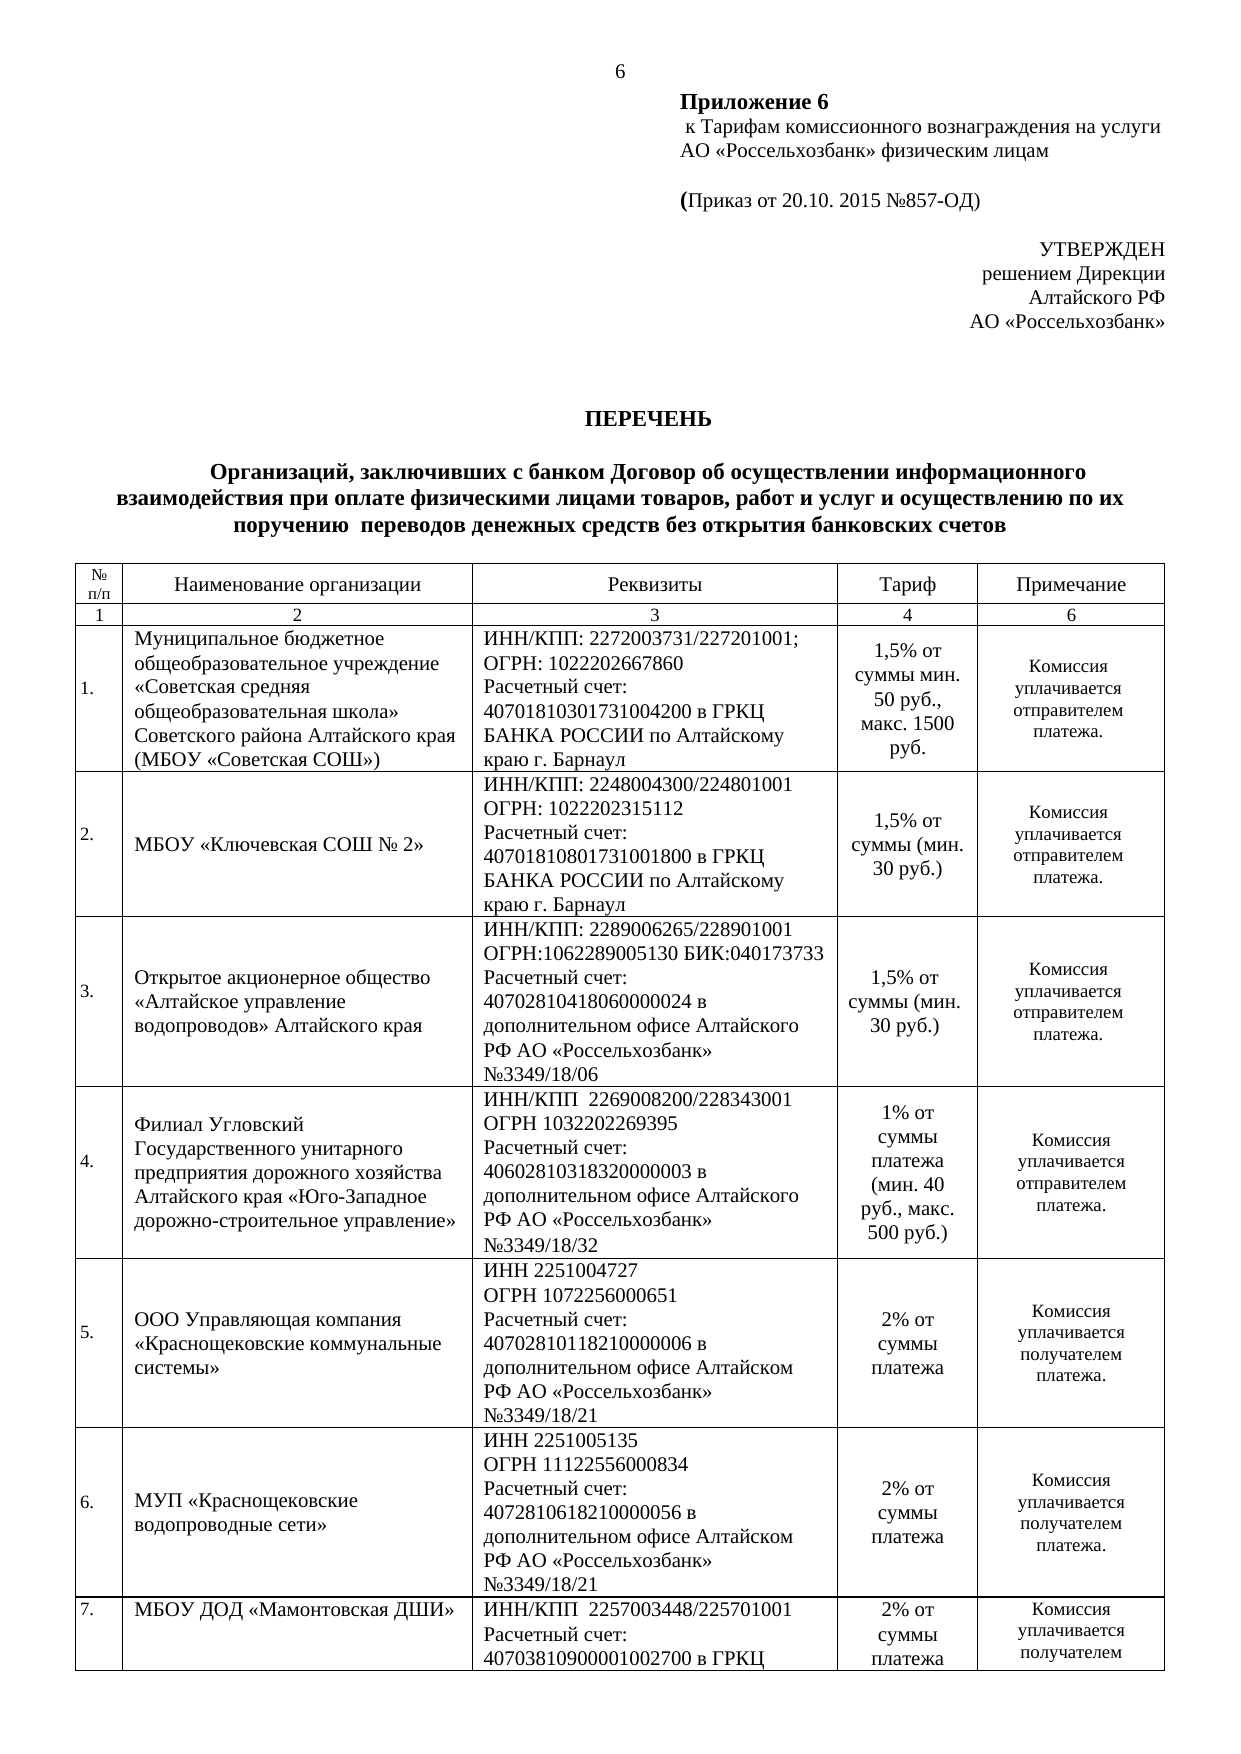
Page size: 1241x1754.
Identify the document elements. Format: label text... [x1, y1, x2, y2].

table_cell ООО Управляющая компания «Краснощековские коммунальные системы» [123, 1259, 472, 1427]
table_cell 1,5% от суммы мин. 50 руб., макс. 1500 руб. [838, 626, 977, 771]
table_cell 2% от суммы платежа [838, 1259, 977, 1427]
table_header № п/п [76, 564, 122, 603]
table_cell МУП «Краснощековские водопроводные сети» [123, 1428, 472, 1596]
table_cell 3 [473, 604, 837, 625]
table_cell МБОУ «Ключевская СОШ № 2» [123, 772, 472, 916]
table_cell ИНН/КПП: 2248004300/224801001 ОГРН: 1022202315112 Расчетный счет: 40701810801731001800 в ГРКЦ БАНКА РОССИИ по Алтайскому краю г. Барнаул [473, 772, 837, 916]
table_cell Комиссия уплачивается получателем платежа. [978, 1259, 1164, 1427]
text АО «Россельхозбанк» физическим лицам [680, 138, 1165, 162]
table_cell Комиссия уплачивается отправителем платежа. [978, 626, 1164, 771]
table_cell 2% от суммы платежа [838, 1428, 977, 1596]
table_cell Комиссия уплачивается отправителем платежа. [978, 917, 1164, 1086]
table_cell Филиал Угловский Государственного унитарного предприятия дорожного хозяйства Алтайского края «Юго-Западное дорожно-строительное управление» [123, 1087, 472, 1257]
text Алтайского РФ [577, 285, 1165, 309]
text Перечень [75, 405, 1165, 432]
table_header Тариф [838, 564, 977, 603]
table_cell Комиссия уплачивается отправителем платежа. [978, 772, 1164, 916]
text к Тарифам комиссионного вознаграждения на услуги [680, 114, 1165, 138]
table_cell [76, 1428, 122, 1596]
table_cell [76, 1259, 122, 1427]
table_header Реквизиты [473, 564, 837, 603]
table_cell [76, 772, 122, 916]
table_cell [123, 1598, 472, 1669]
table_cell Комиссия уплачивается отправителем платежа. [978, 1087, 1164, 1257]
table_cell ИНН 2251004727 ОГРН 1072256000651 Расчетный счет: 40702810118210000006 в дополнительном офисе Алтайском РФ АО «Россельхозбанк» №3349/18/21 [473, 1259, 837, 1427]
table_header Примечание [978, 564, 1164, 603]
table_header Наименование организации [123, 564, 472, 603]
table_cell ИНН/КПП: 2289006265/228901001 ОГРН:1062289005130 БИК:040173733 Расчетный счет: 40702810418060000024 в дополнительном офисе Алтайского РФ АО «Россельхозбанк» №3349/18/06 [473, 917, 837, 1086]
table_cell [76, 1598, 122, 1669]
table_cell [978, 1598, 1164, 1669]
table_cell Открытое акционерное общество «Алтайское управление водопроводов» Алтайского края [123, 917, 472, 1086]
text АО «Россельхозбанк» [577, 309, 1165, 333]
table_cell 6 [978, 604, 1164, 625]
table_cell Муниципальное бюджетное общеобразовательное учреждение «Советская средняя общеобразовательная школа» Советского района Алтайского края (МБОУ «Советская СОШ») [123, 626, 472, 771]
text Организаций, заключивших с банком Договор об осуществлении информационного взаимодействия при оплате физическими лицами товаров, работ и услуг и осуществлению по их поручению переводов денежных средств без открытия банковских счетов [75, 458, 1165, 537]
table_cell ИНН 2251005135 ОГРН 11122556000834 Расчетный счет: 4072810618210000056 в дополнительном офисе Алтайском РФ АО «Россельхозбанк» №3349/18/21 [473, 1428, 837, 1596]
subtitle (Приказ от 20.10. 2015 №857-ОД) [680, 186, 1165, 213]
table_cell [76, 917, 122, 1086]
table_cell 1% от суммы платежа (мин. 40 руб., макс. 500 руб.) [838, 1087, 977, 1257]
table_cell ИНН/КПП 2269008200/228343001 ОГРН 1032202269395 Расчетный счет: 40602810318320000003 в дополнительном офисе Алтайского РФ АО «Россельхозбанк» №3349/18/32 [473, 1087, 837, 1257]
table_cell [76, 626, 122, 771]
text решением Дирекции [577, 261, 1165, 285]
table_cell 1,5% от суммы (мин. 30 руб.) [838, 772, 977, 916]
table_cell [76, 1087, 122, 1257]
table_cell ИНН/КПП: 2272003731/227201001; ОГРН: 1022202667860 Расчетный счет: 40701810301731004200 в ГРКЦ БАНКА РОССИИ по Алтайскому краю г. Барнаул [473, 626, 837, 771]
table_cell 2% от суммы платежа [838, 1598, 977, 1669]
table_cell 1 [76, 604, 122, 625]
table_cell 4 [838, 604, 977, 625]
text УТВЕРЖДЕН [577, 237, 1165, 261]
table_cell 2 [123, 604, 472, 625]
table_cell Комиссия уплачивается получателем платежа. [978, 1428, 1164, 1596]
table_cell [473, 1598, 837, 1669]
subtitle Приложение 6 [680, 88, 1165, 114]
table_cell 1,5% от суммы (мин. 30 руб.) [838, 917, 977, 1086]
